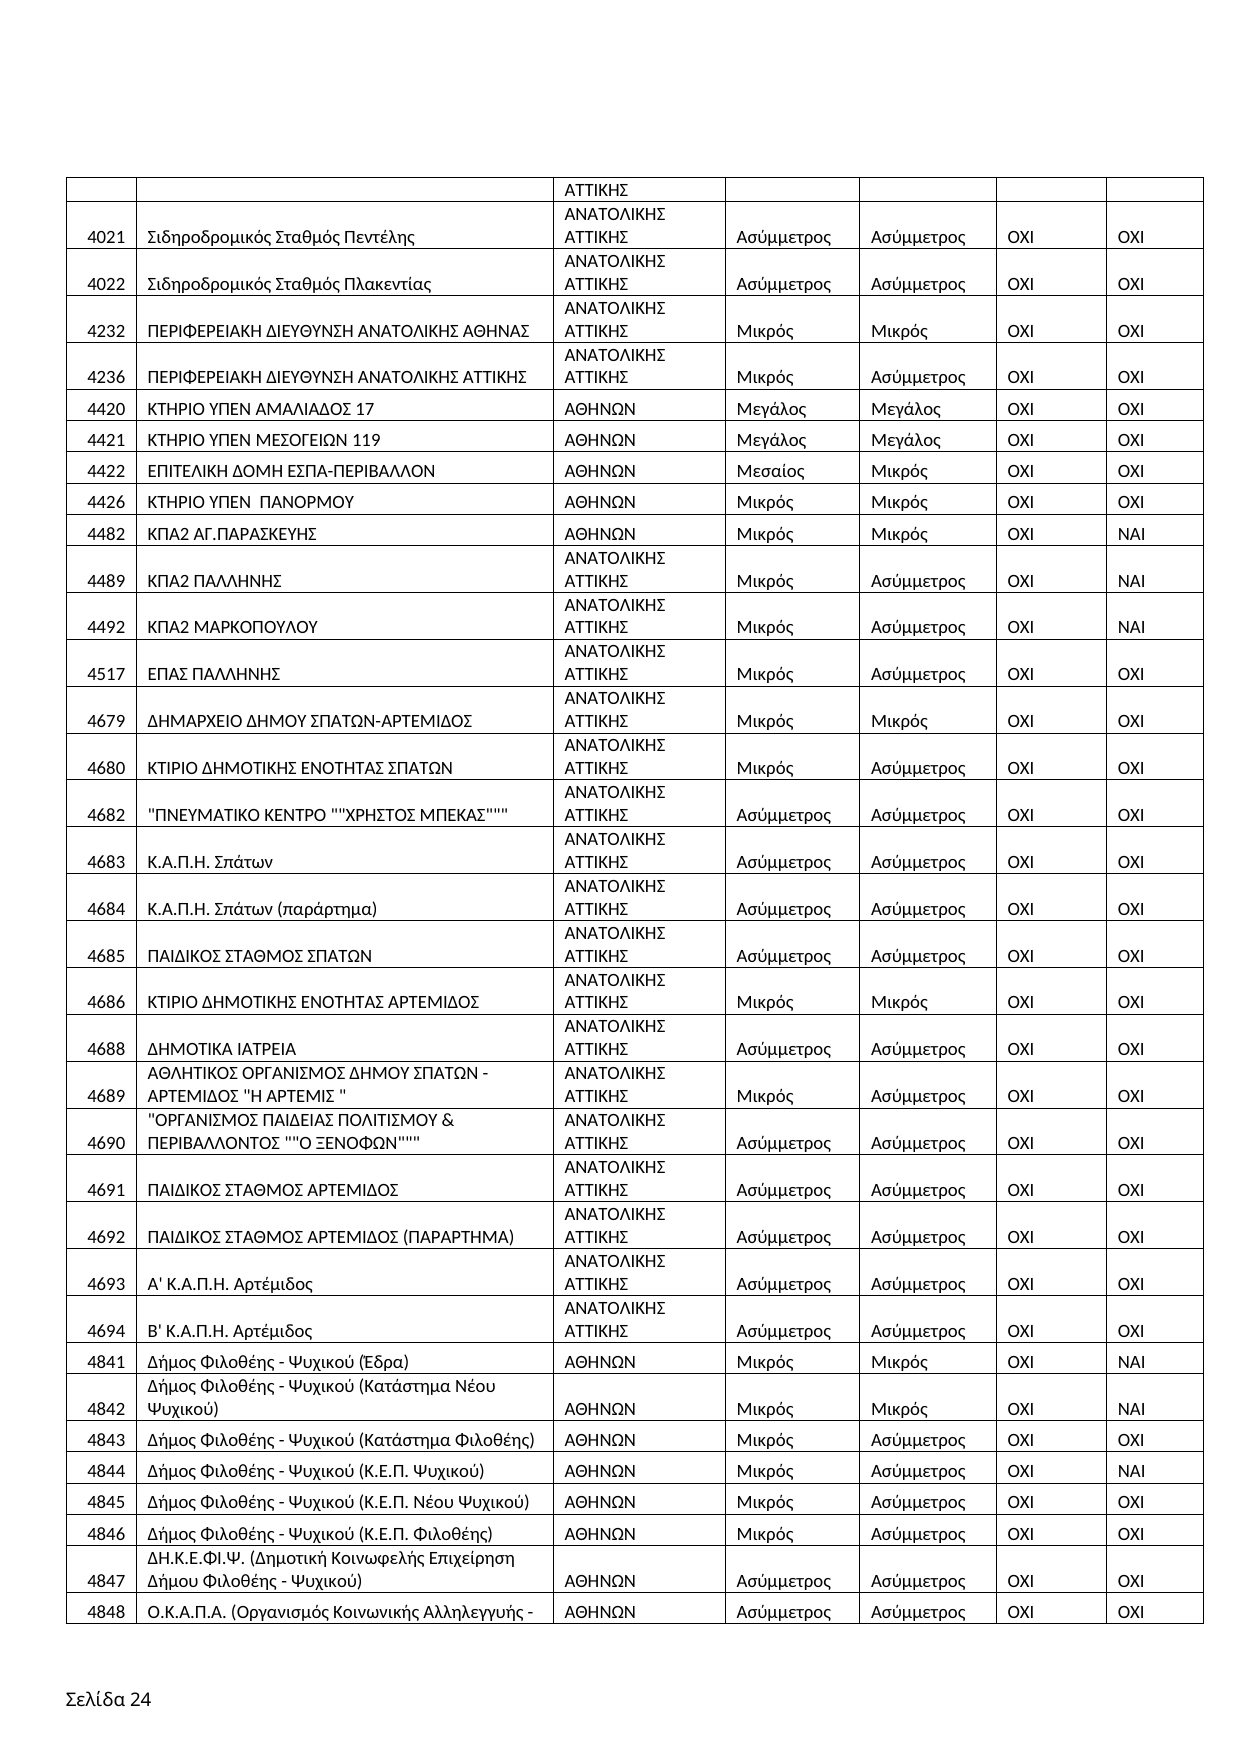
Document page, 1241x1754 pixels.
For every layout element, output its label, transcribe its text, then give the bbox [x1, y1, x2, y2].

table_cell OXI [997, 1593, 1106, 1623]
table_cell Ασύμμετρος [860, 640, 996, 686]
table_cell Ασύμμετρος [860, 1155, 996, 1201]
table_cell 4692 [67, 1202, 136, 1248]
table_cell OXI [997, 734, 1106, 779]
table_cell OXI [997, 1155, 1106, 1201]
table_cell Ασύμμετρος [860, 1593, 996, 1623]
table_cell OXI [1107, 421, 1203, 451]
table_cell Μικρός [860, 484, 996, 514]
table_cell 4848 [67, 1593, 136, 1623]
table_cell OXI [1107, 1296, 1203, 1342]
table_cell Δήμος Φιλοθέης - Ψυχικού (Έδρα) [137, 1343, 553, 1373]
table_cell OXI [997, 1452, 1106, 1482]
table_cell Μικρός [726, 546, 859, 592]
table_cell OXI [997, 202, 1106, 248]
table_cell Μικρός [726, 1452, 859, 1482]
table_cell 4847 [67, 1546, 136, 1592]
table_cell Μικρός [860, 968, 996, 1014]
table_cell Ασύμμετρος [860, 734, 996, 779]
table_cell Ασύμμετρος [860, 546, 996, 592]
table_cell ΑΝΑΤΟΛΙΚΗΣ ΑΤΤΙΚΗΣ [554, 178, 725, 201]
table_cell ΚΠΑ2 ΠΑΛΛΗΝΗΣ [137, 546, 553, 592]
table_cell Μικρός [726, 1515, 859, 1545]
table_cell Μικρός [860, 1374, 996, 1420]
table_cell 4684 [67, 874, 136, 920]
table_cell Μικρός [726, 343, 859, 389]
table_cell Σιδηροδρομικός Σταθμός Πλακεντίας [137, 249, 553, 295]
table_cell Μικρός [726, 1484, 859, 1514]
table_cell 4016 [67, 178, 136, 201]
table_cell Μικρός [860, 1343, 996, 1373]
table_cell OXI [1107, 1155, 1203, 1201]
table_cell Ασύμμετρος [860, 593, 996, 639]
table_cell 4843 [67, 1421, 136, 1451]
table_cell OXI [1107, 1421, 1203, 1451]
table_cell ΑΝΑΤΟΛΙΚΗΣ ΑΤΤΙΚΗΣ [554, 968, 725, 1014]
table_cell ΑΝΑΤΟΛΙΚΗΣ ΑΤΤΙΚΗΣ [554, 921, 725, 967]
table_cell Μικρός [726, 1421, 859, 1451]
table_cell 4688 [67, 1015, 136, 1061]
table_cell ΑΝΑΤΟΛΙΚΗΣ ΑΤΤΙΚΗΣ [554, 1202, 725, 1248]
table_cell Μικρός [726, 968, 859, 1014]
table_cell ΑΘΗΝΩΝ [554, 1343, 725, 1373]
table_cell ΑΘΗΝΩΝ [554, 1421, 725, 1451]
table_cell OXI [1107, 484, 1203, 514]
table_cell Ασύμμετρος [726, 1202, 859, 1248]
table_cell Ασύμμετρος [860, 921, 996, 967]
table_cell Ασύμμετρος [860, 874, 996, 920]
table_cell Δήμος Φιλοθέης - Ψυχικού (Κ.Ε.Π. Ψυχικού) [137, 1452, 553, 1482]
table_cell Δήμος Φιλοθέης - Ψυχικού (Κ.Ε.Π. Φιλοθέης) [137, 1515, 553, 1545]
table_cell OXI [997, 1374, 1106, 1420]
table_cell ΑΘΗΝΩΝ [554, 515, 725, 545]
table_cell Μικρός [726, 640, 859, 686]
table_cell Μεγάλος [726, 390, 859, 420]
table_cell ΑΝΑΤΟΛΙΚΗΣ ΑΤΤΙΚΗΣ [554, 1296, 725, 1342]
table_cell 4420 [67, 390, 136, 420]
table_cell ΚΤΙΡΙΟ ΔΗΜΟΤΙΚΗΣ ΕΝΟΤΗΤΑΣ ΑΡΤΕΜΙΔΟΣ [137, 968, 553, 1014]
table_cell ΑΘΗΝΩΝ [554, 1374, 725, 1420]
table_cell OXI [997, 515, 1106, 545]
table_cell ΑΝΑΤΟΛΙΚΗΣ ΑΤΤΙΚΗΣ [554, 780, 725, 826]
table_cell OXI [1107, 343, 1203, 389]
table_cell OXI [997, 296, 1106, 342]
table_cell ΑΝΑΤΟΛΙΚΗΣ ΑΤΤΙΚΗΣ [554, 1155, 725, 1201]
table_cell Δήμος Φιλοθέης - Ψυχικού (Κατάστημα Φιλοθέης) [137, 1421, 553, 1451]
table_cell Ασύμμετρος [860, 178, 996, 201]
table_cell ΑΝΑΤΟΛΙΚΗΣ ΑΤΤΙΚΗΣ [554, 296, 725, 342]
table_cell ΠΕΡΙΦΕΡΕΙΑΚΗ ΔΙΕΥΘΥΝΣΗ ΑΝΑΤΟΛΙΚΗΣ ΑΘΗΝΑΣ [137, 296, 553, 342]
table_cell 4842 [67, 1374, 136, 1420]
table_cell NAI [1107, 515, 1203, 545]
table_cell Ασύμμετρος [726, 1109, 859, 1154]
table_cell Μικρός [726, 1343, 859, 1373]
table_cell OXI [997, 1109, 1106, 1154]
table_cell OXI [997, 546, 1106, 592]
table_cell Ασύμμετρος [726, 827, 859, 873]
table_cell Ασύμμετρος [860, 249, 996, 295]
table_cell ΑΝΑΤΟΛΙΚΗΣ ΑΤΤΙΚΗΣ [554, 1249, 725, 1295]
table_cell "ΟΡΓΑΝΙΣΜΟΣ ΠΑΙΔΕΙΑΣ ΠΟΛΙΤΙΣΜΟΥ & ΠΕΡΙΒΑΛΛΟΝΤΟΣ ""Ο ΞΕΝΟΦΩΝ""" [137, 1109, 553, 1154]
table_cell 4489 [67, 546, 136, 592]
table_cell OXI [1107, 734, 1203, 779]
table_cell ΠΑΙΔΙΚΟΣ ΣΤΑΘΜΟΣ ΑΡΤΕΜΙΔΟΣ (ΠΑΡΑΡΤΗΜΑ) [137, 1202, 553, 1248]
table_cell ΑΝΑΤΟΛΙΚΗΣ ΑΤΤΙΚΗΣ [554, 593, 725, 639]
table_cell OXI [997, 249, 1106, 295]
table_cell 4682 [67, 780, 136, 826]
table_cell OXI [997, 178, 1106, 201]
table_cell ΠΕΡΙΦΕΡΕΙΑΚΗ ΔΙΕΥΘΥΝΣΗ ΑΝΑΤΟΛΙΚΗΣ ΑΤΤΙΚΗΣ [137, 343, 553, 389]
table_cell 4846 [67, 1515, 136, 1545]
table_cell 4685 [67, 921, 136, 967]
table_cell Ασύμμετρος [860, 1062, 996, 1107]
table_cell OXI [997, 921, 1106, 967]
table_cell OXI [997, 1062, 1106, 1107]
table_cell 4426 [67, 484, 136, 514]
table_cell Δήμος Φιλοθέης - Ψυχικού (Κ.Ε.Π. Νέου Ψυχικού) [137, 1484, 553, 1514]
table_cell OXI [997, 1421, 1106, 1451]
table_cell Ασύμμετρος [860, 343, 996, 389]
table_cell 4022 [67, 249, 136, 295]
table_cell ΕΠΑΣ ΠΑΛΛΗΝΗΣ [137, 640, 553, 686]
table_cell ΕΠΙΤΕΛΙΚΗ ΔΟΜΗ ΕΣΠΑ-ΠΕΡΙΒΑΛΛΟΝ [137, 452, 553, 482]
table_cell 4232 [67, 296, 136, 342]
table_cell OXI [1107, 249, 1203, 295]
table_cell OXI [997, 1202, 1106, 1248]
table_cell Μεγάλος [860, 421, 996, 451]
table_cell 4686 [67, 968, 136, 1014]
table_cell OXI [1107, 202, 1203, 248]
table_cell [137, 1593, 553, 1623]
table_cell NAI [1107, 1374, 1203, 1420]
table_cell OXI [997, 593, 1106, 639]
table_cell Ασύμμετρος [860, 1015, 996, 1061]
table_cell ΔΗΜΑΡΧΕΙΟ ΔΗΜΟΥ ΣΠΑΤΩΝ-ΑΡΤΕΜΙΔΟΣ [137, 687, 553, 732]
table_cell OXI [997, 1296, 1106, 1342]
table_cell ΠΑΙΔΙΚΟΣ ΣΤΑΘΜΟΣ ΑΡΤΕΜΙΔΟΣ [137, 1155, 553, 1201]
table_cell 4844 [67, 1452, 136, 1482]
table_cell Μικρός [726, 734, 859, 779]
table_cell OXI [1107, 1202, 1203, 1248]
table_cell ΑΝΑΤΟΛΙΚΗΣ ΑΤΤΙΚΗΣ [554, 734, 725, 779]
table_cell OXI [997, 780, 1106, 826]
table_cell OXI [997, 421, 1106, 451]
table_cell OXI [997, 687, 1106, 732]
table_cell "ΠΝΕΥΜΑΤΙΚΟ ΚΕΝΤΡΟ ""ΧΡΗΣΤΟΣ ΜΠΕΚΑΣ""" [137, 780, 553, 826]
table_cell Μικρός [726, 515, 859, 545]
table_cell ΔΗΜΟΤΙΚΑ ΙΑΤΡΕΙΑ [137, 1015, 553, 1061]
table_cell ΑΝΑΤΟΛΙΚΗΣ ΑΤΤΙΚΗΣ [554, 687, 725, 732]
table_cell Ασύμμετρος [726, 1015, 859, 1061]
table_cell ΑΘΗΝΩΝ [554, 1546, 725, 1592]
table_cell OXI [997, 390, 1106, 420]
table_cell OXI [1107, 452, 1203, 482]
table_cell Α' Κ.Α.Π.Η. Αρτέμιδος [137, 1249, 553, 1295]
table_cell Ασύμμετρος [860, 1109, 996, 1154]
table_cell OXI [997, 827, 1106, 873]
table_cell Μικρός [860, 452, 996, 482]
table_cell Ασύμμετρος [860, 202, 996, 248]
table_cell OXI [1107, 968, 1203, 1014]
table_cell ΚΤΗΡΙΟ ΥΠΕΝ ΑΜΑΛΙΑΔΟΣ 17 [137, 390, 553, 420]
table_cell OXI [1107, 780, 1203, 826]
table_cell OXI [1107, 1484, 1203, 1514]
table_cell ΑΝΑΤΟΛΙΚΗΣ ΑΤΤΙΚΗΣ [554, 546, 725, 592]
table_cell ΑΘΗΝΩΝ [554, 452, 725, 482]
table_cell 4422 [67, 452, 136, 482]
table_cell Κ.Α.Π.Η. Σπάτων (παράρτημα) [137, 874, 553, 920]
table_cell ΠΑΙΔΙΚΟΣ ΣΤΑΘΜΟΣ ΣΠΑΤΩΝ [137, 921, 553, 967]
table_cell Β' Κ.Α.Π.Η. Αρτέμιδος [137, 1296, 553, 1342]
table_cell Ασύμμετρος [726, 874, 859, 920]
table_cell Κ.Α.Π.Η. Σπάτων [137, 827, 553, 873]
table_cell ΚΤΙΡΙΟ ΔΗΜΟΤΙΚΗΣ ΕΝΟΤΗΤΑΣ ΣΠΑΤΩΝ [137, 734, 553, 779]
table_cell Μικρός [726, 687, 859, 732]
table_cell ΑΘΗΝΩΝ [554, 1515, 725, 1545]
table_cell 4689 [67, 1062, 136, 1107]
table_cell Μικρός [726, 296, 859, 342]
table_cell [137, 178, 553, 201]
table_cell OXI [1107, 921, 1203, 967]
table_cell OXI [997, 874, 1106, 920]
table_cell ΑΘΛΗΤΙΚΟΣ ΟΡΓΑΝΙΣΜΟΣ ΔΗΜΟΥ ΣΠΑΤΩΝ - ΑΡΤΕΜΙΔΟΣ "Η ΑΡΤΕΜΙΣ " [137, 1062, 553, 1107]
table_cell Ασύμμετρος [860, 1421, 996, 1451]
table_cell ΑΘΗΝΩΝ [554, 1452, 725, 1482]
table_cell Ασύμμετρος [726, 1296, 859, 1342]
table_cell OXI [997, 968, 1106, 1014]
table_cell Ασύμμετρος [726, 1249, 859, 1295]
table_cell ΑΝΑΤΟΛΙΚΗΣ ΑΤΤΙΚΗΣ [554, 827, 725, 873]
table_cell 4691 [67, 1155, 136, 1201]
table_cell 4679 [67, 687, 136, 732]
table_cell Μικρός [860, 296, 996, 342]
table_cell ΑΝΑΤΟΛΙΚΗΣ ΑΤΤΙΚΗΣ [554, 1015, 725, 1061]
table_cell 4694 [67, 1296, 136, 1342]
table_cell OXI [1107, 874, 1203, 920]
table_cell OXI [997, 484, 1106, 514]
table_cell OXI [1107, 390, 1203, 420]
table_cell 4680 [67, 734, 136, 779]
table_cell OXI [1107, 640, 1203, 686]
table_cell Ασύμμετρος [726, 1593, 859, 1623]
table_cell Ασύμμετρος [860, 1484, 996, 1514]
table_cell ΑΝΑΤΟΛΙΚΗΣ ΑΤΤΙΚΗΣ [554, 202, 725, 248]
table_cell NAI [1107, 546, 1203, 592]
table_cell OXI [997, 1546, 1106, 1592]
table_cell Μικρός [726, 1374, 859, 1420]
table_cell ΔΗ.Κ.Ε.ΦΙ.Ψ. (Δημοτική Κοινωφελής Επιχείρηση Δήμου Φιλοθέης - Ψυχικού) [137, 1546, 553, 1592]
table_cell OXI [997, 1015, 1106, 1061]
table_cell OXI [1107, 1015, 1203, 1061]
table_cell Μικρός [726, 484, 859, 514]
table_cell Ασύμμετρος [726, 1546, 859, 1592]
table_cell OXI [1107, 1515, 1203, 1545]
table_cell ΑΝΑΤΟΛΙΚΗΣ ΑΤΤΙΚΗΣ [554, 343, 725, 389]
table_cell 4690 [67, 1109, 136, 1154]
table_cell ΑΝΑΤΟΛΙΚΗΣ ΑΤΤΙΚΗΣ [554, 1109, 725, 1154]
table_cell 4482 [67, 515, 136, 545]
table_cell Ασύμμετρος [860, 1296, 996, 1342]
table_cell Μικρός [726, 593, 859, 639]
table_cell ΑΝΑΤΟΛΙΚΗΣ ΑΤΤΙΚΗΣ [554, 1062, 725, 1107]
table_cell ΑΘΗΝΩΝ [554, 1484, 725, 1514]
table_cell OXI [997, 1484, 1106, 1514]
table_cell Ασύμμετρος [726, 1155, 859, 1201]
table_cell Ασύμμετρος [726, 202, 859, 248]
table_cell OXI [997, 640, 1106, 686]
table_cell ΑΝΑΤΟΛΙΚΗΣ ΑΤΤΙΚΗΣ [554, 249, 725, 295]
table_cell 4021 [67, 202, 136, 248]
table_cell OXI [1107, 1593, 1203, 1623]
table_cell Μεγάλος [726, 421, 859, 451]
table_cell OXI [1107, 1249, 1203, 1295]
table_cell ΑΝΑΤΟΛΙΚΗΣ ΑΤΤΙΚΗΣ [554, 640, 725, 686]
table_cell ΑΘΗΝΩΝ [554, 1593, 725, 1623]
table_cell OXI [1107, 1109, 1203, 1154]
table_cell OXI [997, 1249, 1106, 1295]
table_cell 4236 [67, 343, 136, 389]
table_cell 4845 [67, 1484, 136, 1514]
table_cell 4683 [67, 827, 136, 873]
table_cell OXI [997, 452, 1106, 482]
table_cell OXI [1107, 178, 1203, 201]
table_cell Μικρός [726, 1062, 859, 1107]
table_cell ΚΤΗΡΙΟ ΥΠΕΝ ΠΑΝΟΡΜΟΥ [137, 484, 553, 514]
table_cell Ασύμμετρος [726, 178, 859, 201]
table_cell Ασύμμετρος [860, 1546, 996, 1592]
table_cell NAI [1107, 1452, 1203, 1482]
table_cell ΑΘΗΝΩΝ [554, 421, 725, 451]
table_cell Ασύμμετρος [860, 780, 996, 826]
table_cell 4693 [67, 1249, 136, 1295]
table_cell Μεγάλος [860, 390, 996, 420]
table_cell OXI [997, 343, 1106, 389]
table_cell 4841 [67, 1343, 136, 1373]
table_cell Ασύμμετρος [860, 1515, 996, 1545]
table_cell ΑΘΗΝΩΝ [554, 484, 725, 514]
table_cell Ασύμμετρος [860, 1452, 996, 1482]
table_cell OXI [1107, 1062, 1203, 1107]
table_cell NAI [1107, 593, 1203, 639]
table_cell OXI [997, 1515, 1106, 1545]
table_cell Μικρός [860, 515, 996, 545]
table_cell ΚΠΑ2 ΜΑΡΚΟΠΟΥΛΟΥ [137, 593, 553, 639]
table_cell ΚΠΑ2 ΑΓ.ΠΑΡΑΣΚΕΥΗΣ [137, 515, 553, 545]
table_cell Ασύμμετρος [860, 1249, 996, 1295]
table_cell 4421 [67, 421, 136, 451]
table_cell Σιδηροδρομικός Σταθμός Πεντέλης [137, 202, 553, 248]
table_cell Δήμος Φιλοθέης - Ψυχικού (Κατάστημα Νέου Ψυχικού) [137, 1374, 553, 1420]
table_cell Ασύμμετρος [860, 827, 996, 873]
table_cell NAI [1107, 1343, 1203, 1373]
table_cell OXI [997, 1343, 1106, 1373]
table_cell ΚΤΗΡΙΟ ΥΠΕΝ ΜΕΣΟΓΕΙΩΝ 119 [137, 421, 553, 451]
table_cell OXI [1107, 827, 1203, 873]
table_cell 4492 [67, 593, 136, 639]
table_cell 4517 [67, 640, 136, 686]
table_cell OXI [1107, 296, 1203, 342]
table_cell ΑΘΗΝΩΝ [554, 390, 725, 420]
table_cell Ασύμμετρος [726, 780, 859, 826]
table_cell OXI [1107, 687, 1203, 732]
table_cell Ασύμμετρος [726, 249, 859, 295]
table_cell Ασύμμετρος [860, 1202, 996, 1248]
table_cell ΑΝΑΤΟΛΙΚΗΣ ΑΤΤΙΚΗΣ [554, 874, 725, 920]
table_cell OXI [1107, 1546, 1203, 1592]
table_cell Ασύμμετρος [726, 921, 859, 967]
table_cell Μεσαίος [726, 452, 859, 482]
table_cell Μικρός [860, 687, 996, 732]
